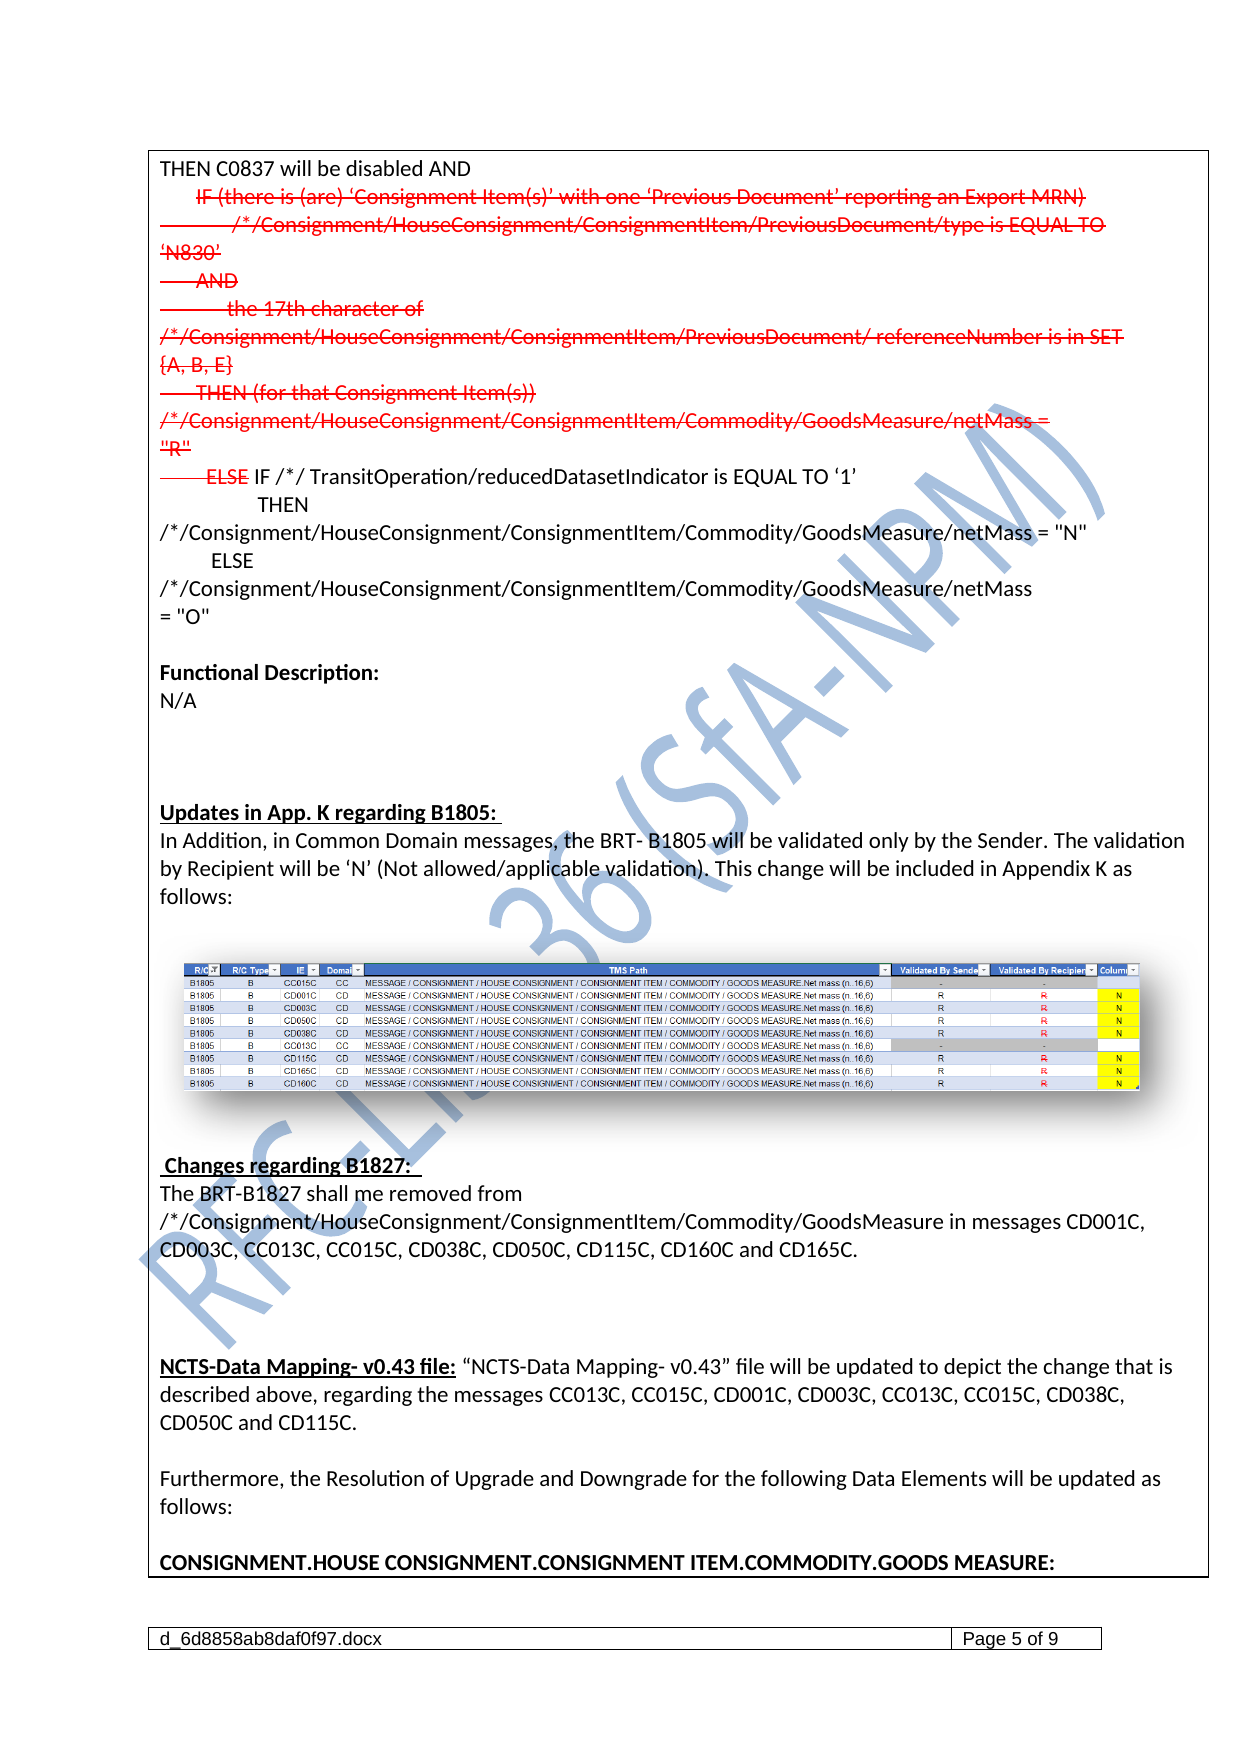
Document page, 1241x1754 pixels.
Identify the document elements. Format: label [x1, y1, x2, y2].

table_header [149, 151, 1208, 1576]
picture [184, 963, 1140, 1091]
